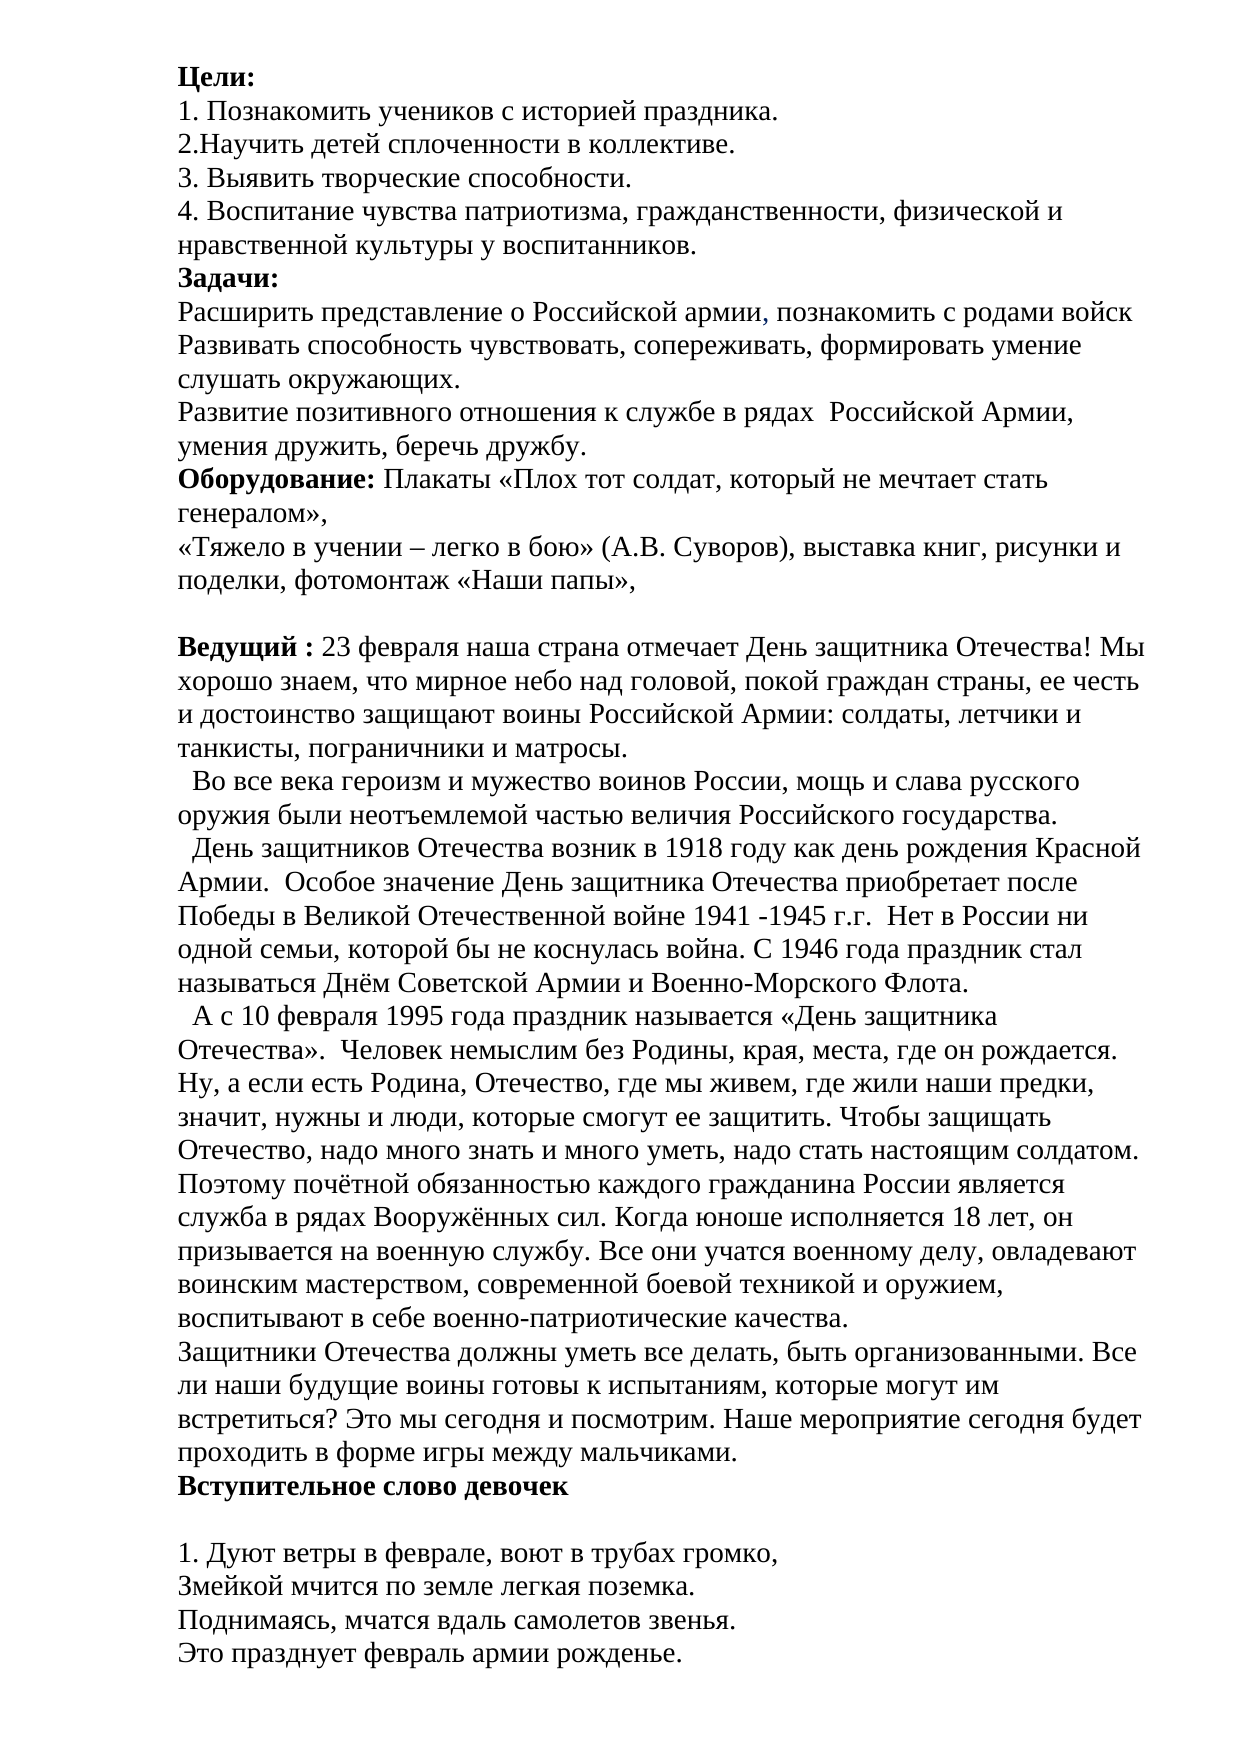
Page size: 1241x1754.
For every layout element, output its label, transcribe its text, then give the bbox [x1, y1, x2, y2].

text Вступительное слово девочек [177, 1468, 1152, 1501]
text Развитие позитивного отношения к службе в рядах Российской Армии, умения дружить, беречь дружбу. [177, 394, 1152, 462]
text Во все века героизм и мужество воинов России, мощь и слава русского оружия были неотъемлемой частью величия Российского государства. [177, 763, 1152, 831]
text Оборудование: Плакаты «Плох тот солдат, который не мечтает стать генералом», [177, 462, 1152, 529]
text День защитников Отечества возник в 1918 году как день рождения Красной Армии. Особое значение День защитника Отечества приобретает после Победы в Великой Отечественной войне 1941 -1945 г.г. Нет в России ни одной семьи, которой бы не коснулась война. С 1946 года праздник стал называться Днём Советской Армии и Военно-Морского Флота. [177, 831, 1152, 998]
text А с 10 февраля 1995 года праздник называется «День защитника Отечества». Человек немыслим без Родины, края, места, где он рождается. Ну, а если есть Родина, Отечество, где мы живем, где жили наши предки, значит, нужны и люди, которые смогут ее защитить. Чтобы защищать Отечество, надо много знать и много уметь, надо стать настоящим солдатом. Поэтому почётной обязанностью каждого гражданина России является служба в рядах Вооружённых сил. Когда юноше исполняется 18 лет, он призывается на военную службу. Все они учатся военному делу, овладевают воинским мастерством, современной боевой техникой и оружием, воспитывают в себе военно-патриотические качества. [177, 998, 1152, 1334]
text Цели: 1. Познакомить учеников с историей праздника. 2.Научить детей сплоченности в коллективе. 3. Выявить творческие способности. 4. Воспитание чувства патриотизма, гражданственности, физической и нравственной культуры у воспитанников. [177, 59, 1152, 260]
text Поднимаясь, мчатся вдаль самолетов звенья. Это празднует февраль армии рожденье. [177, 1602, 1152, 1669]
text Ведущий : 23 февраля наша страна отмечает День защитника Отечества! Мы хорошо знаем, что мирное небо над головой, покой граждан страны, ее честь и достоинство защищают воины Российской Армии: солдаты, летчики и танкисты, пограничники и матросы. [177, 629, 1152, 763]
text «Тяжело в учении – легко в бою» (А.В. Суворов), выставка книг, рисунки и поделки, фотомонтаж «Наши папы», [177, 529, 1152, 596]
text Задачи: [177, 260, 1152, 294]
text 1. Дуют ветры в феврале, воют в трубах громко, Змейкой мчится по земле легкая поземка. [177, 1535, 1152, 1602]
text Защитники Отечества должны уметь все делать, быть организованными. Все ли наши будущие воины готовы к испытаниям, которые могут им встретиться? Это мы сегодня и посмотрим. Наше мероприятие сегодня будет проходить в форме игры между мальчиками. [177, 1334, 1152, 1468]
text Расширить представление о Российской армии, познакомить с родами войск [177, 294, 1152, 327]
text Развивать способность чувствовать, сопереживать, формировать умение слушать окружающих. [177, 327, 1152, 394]
